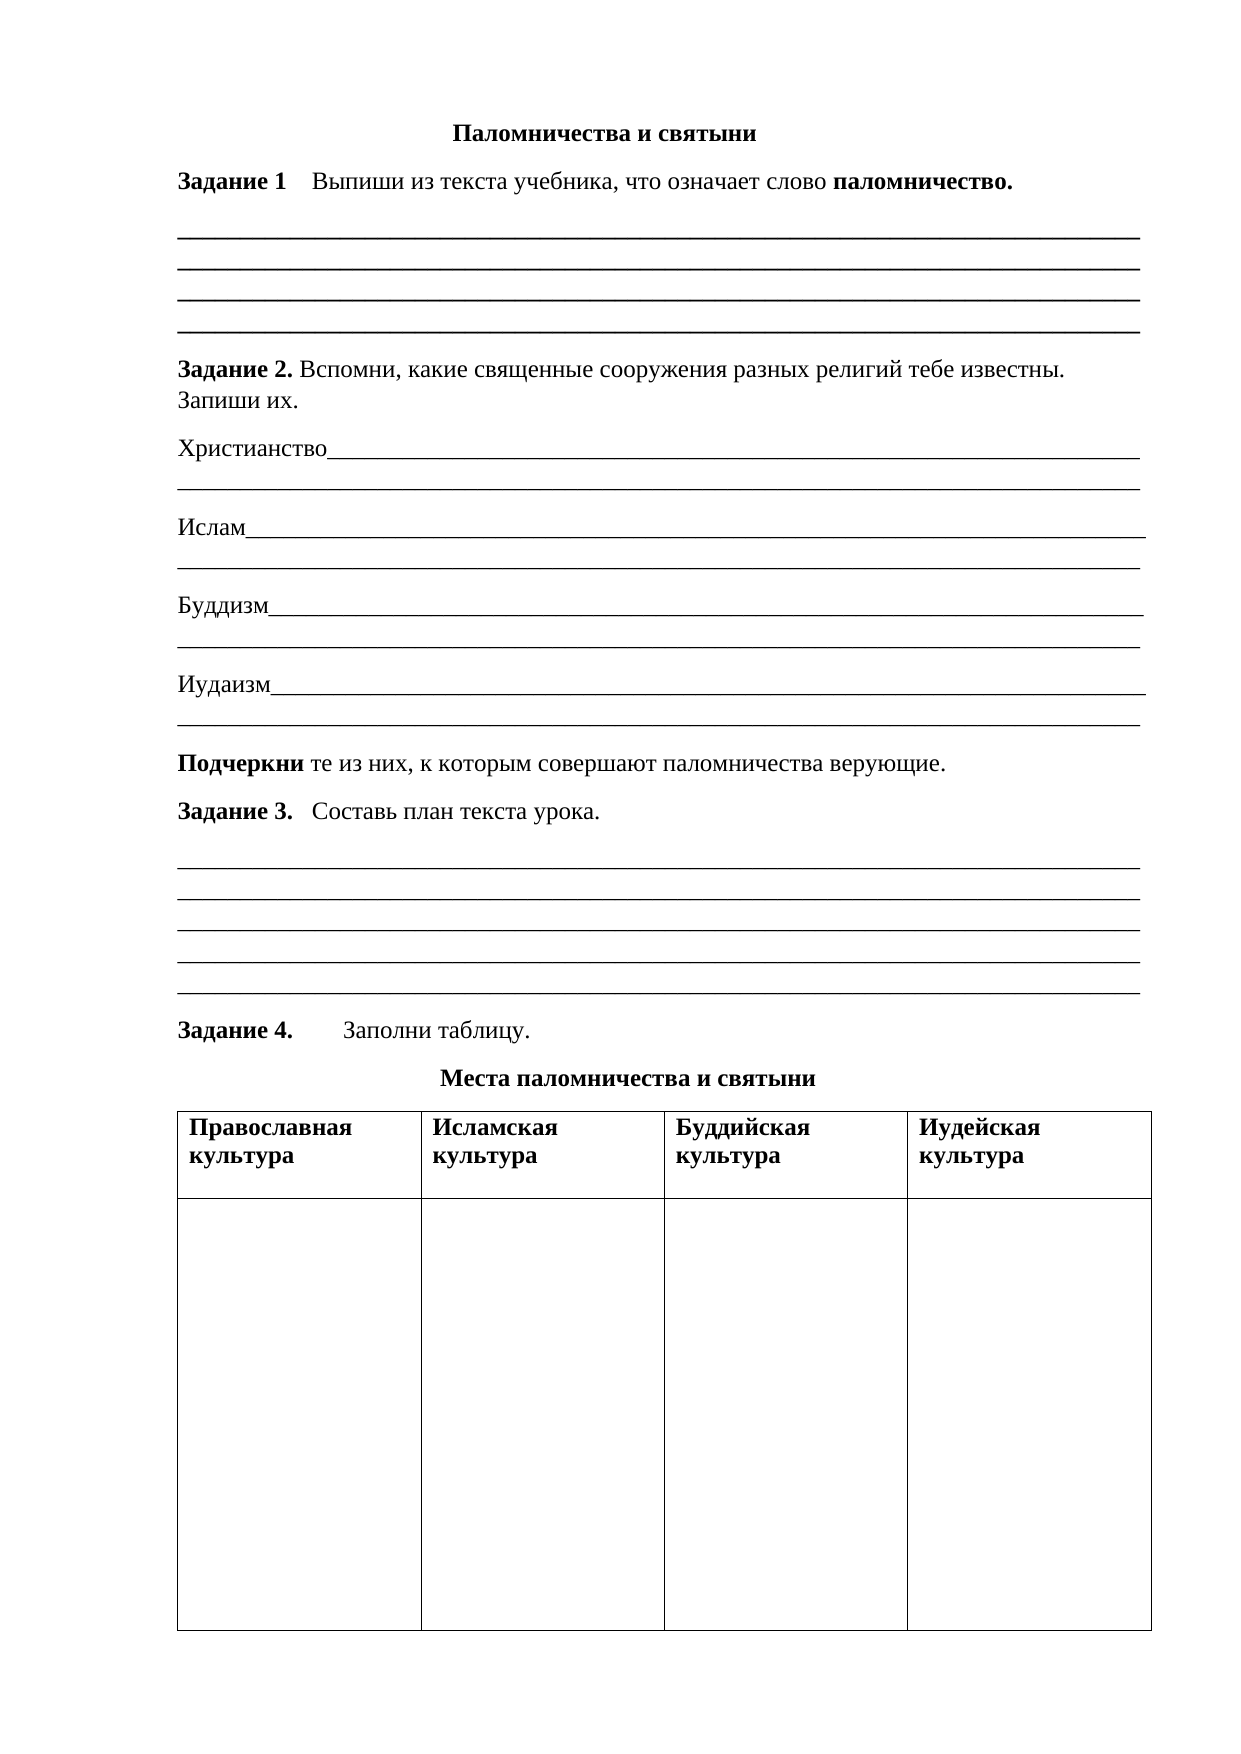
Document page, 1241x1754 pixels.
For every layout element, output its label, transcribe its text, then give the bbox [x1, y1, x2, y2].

table_header Православная культура [178, 1112, 421, 1198]
text Буддизм___________________________________________________________________________________________________________________________________________________ [177, 591, 1152, 650]
text Ислам_____________________________________________________________________________________________________________________________________________________ [177, 512, 1152, 572]
table_header Буддийская культура [665, 1112, 907, 1198]
text Задание 2. Вспомни, какие священные сооружения разных религий тебе известны. Запиши их. [177, 354, 1152, 414]
table_cell [178, 1199, 421, 1630]
text Задание 1 Выпиши из текста учебника, что означает слово паломничество. [177, 166, 1152, 194]
table_cell [422, 1199, 664, 1630]
text Задание 4. Заполни таблицу. [177, 1015, 1152, 1044]
text Паломничества и святыни [177, 118, 1152, 147]
table_cell [665, 1199, 907, 1630]
table_header Иудейская культура [908, 1112, 1151, 1198]
table_header Исламская культура [422, 1112, 664, 1198]
text ____________________________________________________________________________________________________________________________________________________________________________________________________________________________________________________________________________________________________________________ [177, 213, 1152, 335]
text _________________________________________________________________________________________________________________________________________________________________________________________________________________________________________________________________________________________________________________________________________________________________________________________________ [177, 843, 1152, 996]
text Иудаизм___________________________________________________________________________________________________________________________________________________ [177, 669, 1152, 729]
text Христианство______________________________________________________________________________________________________________________________________________ [177, 433, 1152, 493]
text Задание 3. Составь план текста урока. [177, 796, 1152, 824]
text Подчеркни те из них, к которым совершают паломничества верующие. [177, 748, 1152, 777]
text Места паломничества и святыни [177, 1063, 1152, 1092]
table_cell [908, 1199, 1151, 1630]
